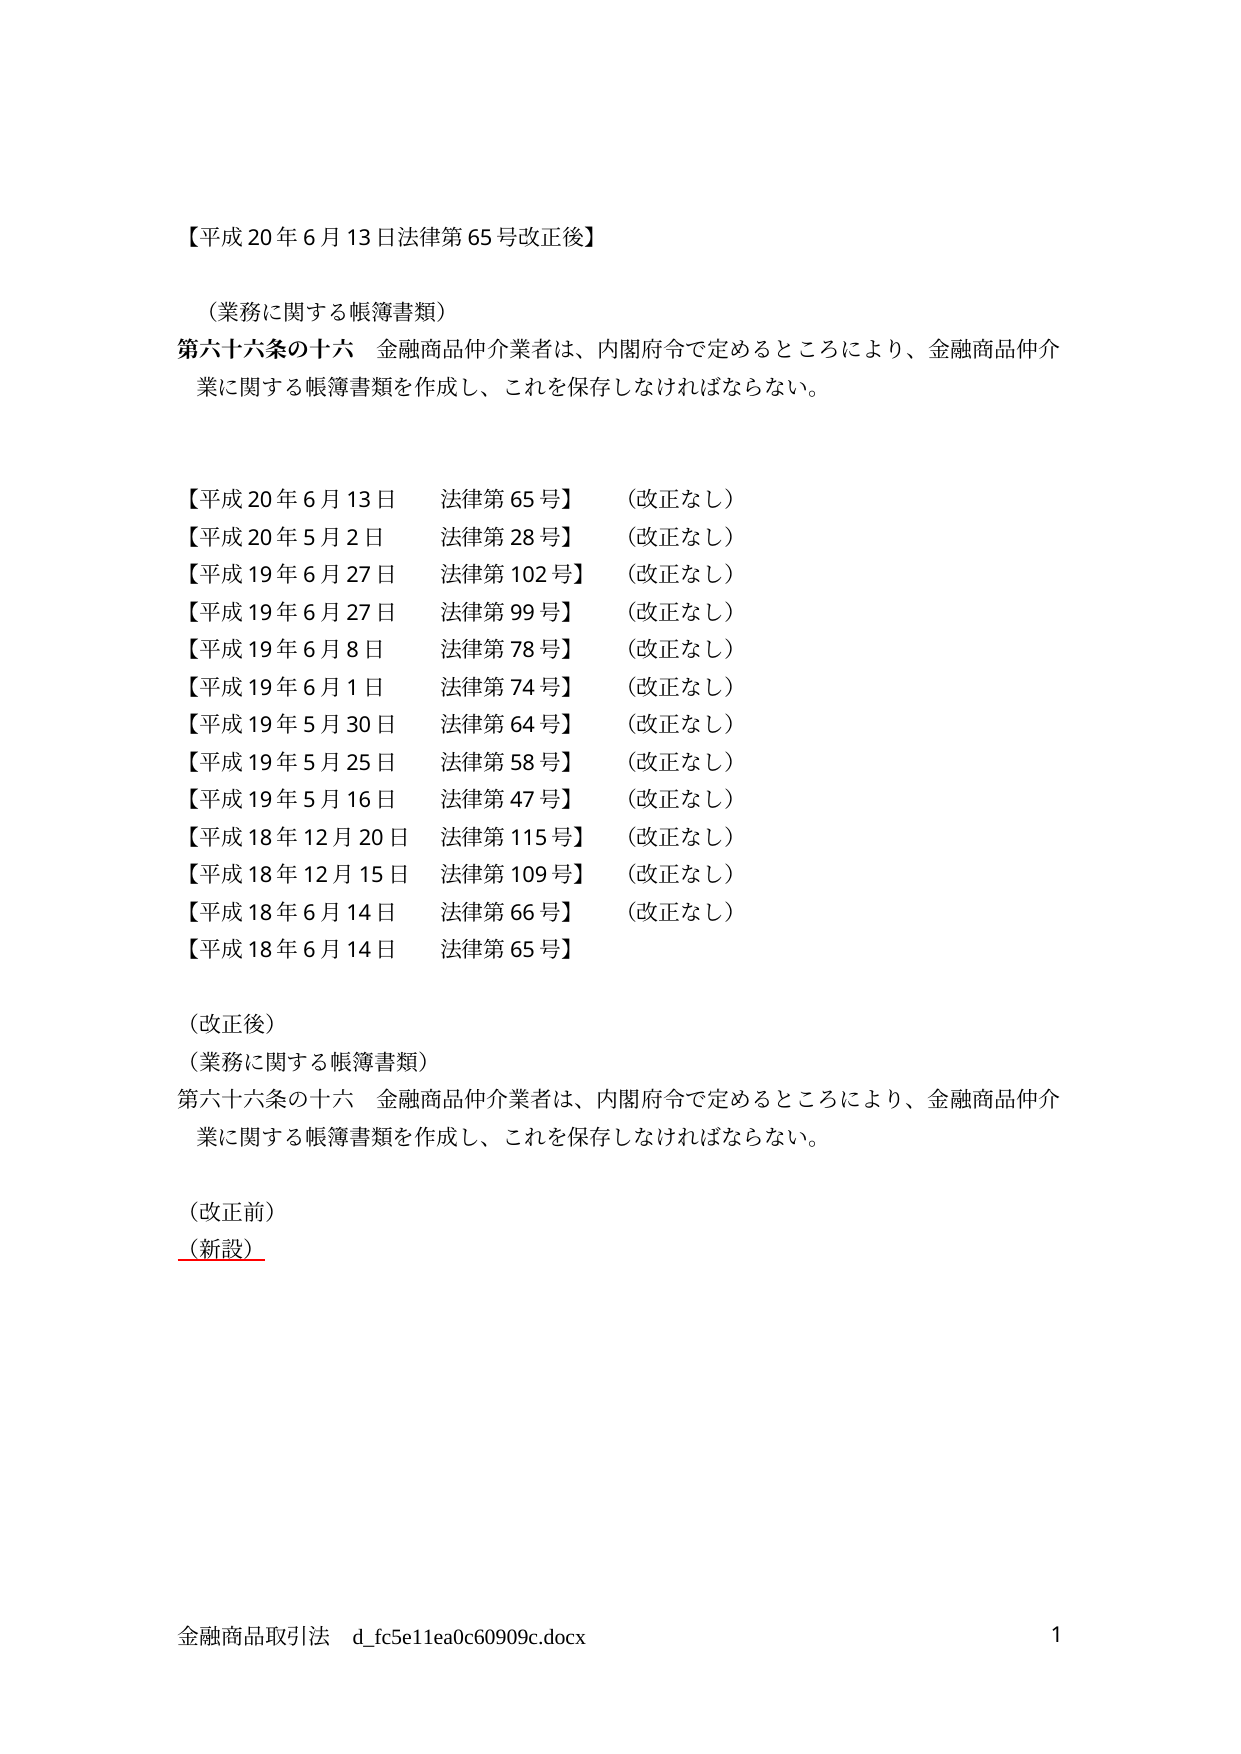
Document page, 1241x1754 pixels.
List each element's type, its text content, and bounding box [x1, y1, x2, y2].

text （業務に関する帳簿書類） [196, 292, 1063, 329]
text （改正後） [177, 1004, 1063, 1042]
text 【平成20年6月13日法律第65号改正後】 [177, 217, 1063, 254]
text 【平成20年5月2日 法律第28号】 （改正なし） [177, 517, 1063, 554]
text （改正前） [177, 1192, 1063, 1229]
text 【平成19年5月25日 法律第58号】 （改正なし） [177, 742, 1063, 779]
text 【平成18年6月14日 法律第65号】 [177, 929, 1063, 967]
text 【平成19年6月27日 法律第99号】 （改正なし） [177, 592, 1063, 629]
text 【平成19年6月1日 法律第74号】 （改正なし） [177, 667, 1063, 704]
text 【平成20年6月13日 法律第65号】 （改正なし） [177, 479, 1063, 517]
text 【平成18年6月14日 法律第66号】 （改正なし） [177, 892, 1063, 929]
text （新設） [177, 1229, 1063, 1267]
text 【平成19年5月30日 法律第64号】 （改正なし） [177, 704, 1063, 742]
text 【平成19年6月8日 法律第78号】 （改正なし） [177, 629, 1063, 667]
text 【平成19年6月27日 法律第102号】 （改正なし） [177, 554, 1063, 592]
text 第六十六条の十六 金融商品仲介業者は、内閣府令で定めるところにより、金融商品仲介業に関する帳簿書類を作成し、これを保存しなければならない。 [177, 329, 1063, 404]
text 【平成18年12月20日 法律第115号】 （改正なし） [177, 817, 1063, 854]
text 【平成19年5月16日 法律第47号】 （改正なし） [177, 779, 1063, 817]
text 【平成18年12月15日 法律第109号】 （改正なし） [177, 854, 1063, 892]
text （業務に関する帳簿書類） [177, 1042, 1063, 1079]
text 第六十六条の十六 金融商品仲介業者は、内閣府令で定めるところにより、金融商品仲介業に関する帳簿書類を作成し、これを保存しなければならない。 [177, 1079, 1063, 1154]
